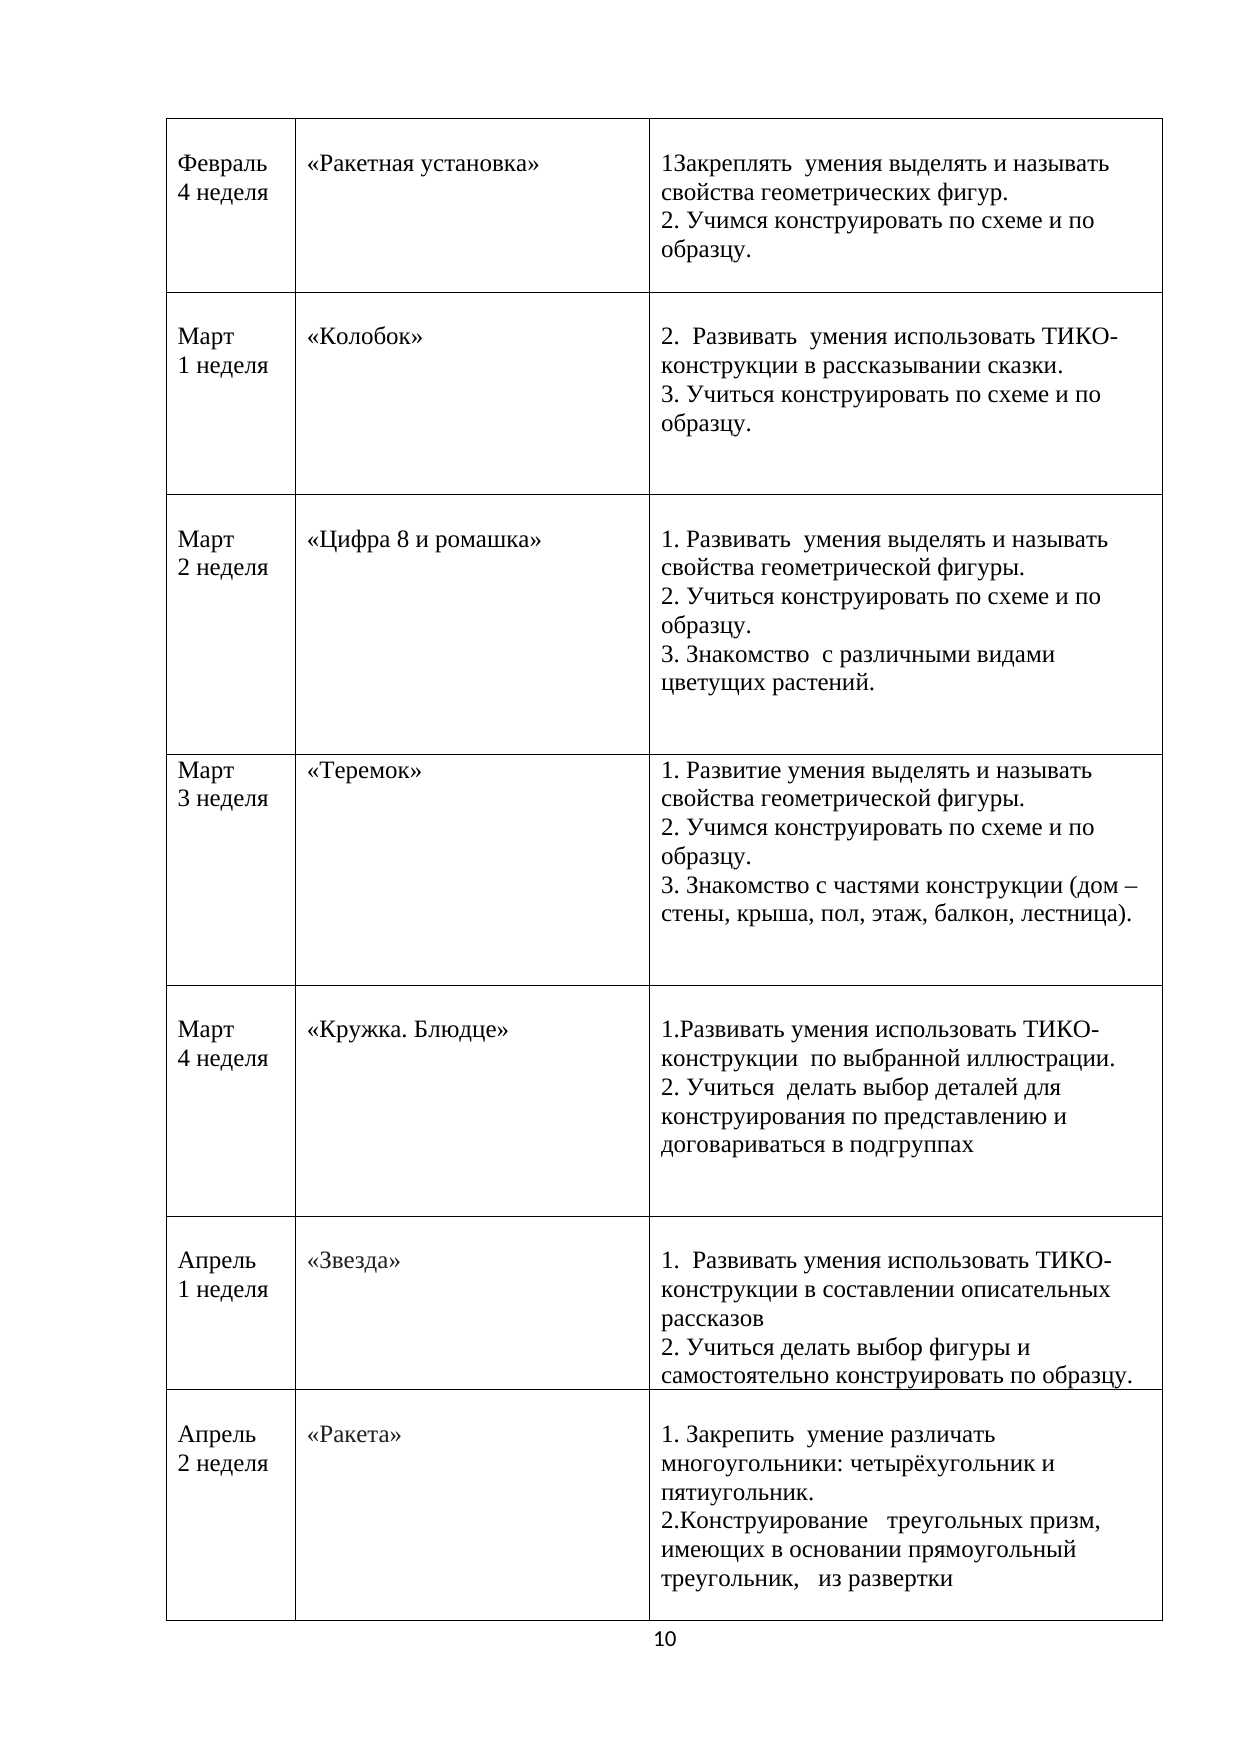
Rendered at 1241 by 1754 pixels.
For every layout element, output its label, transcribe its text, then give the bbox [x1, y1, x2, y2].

table_cell «Цифра 8 и ромашка» [296, 495, 649, 754]
table_cell 1. Развивать умения выделять и называть свойства геометрической фигуры. 2. Учиться конструировать по схеме и по образцу. 3. Знакомство с различными видами цветущих растений. [650, 495, 1162, 754]
table_cell 1. Развитие умения выделять и называть свойства геометрической фигуры. 2. Учимся конструировать по схеме и по образцу. 3. Знакомство с частями конструкции (дом – стены, крыша, пол, этаж, балкон, лестница). [650, 755, 1162, 985]
table_cell Апрель 1 неделя [167, 1217, 295, 1389]
table_cell Март 1 неделя [167, 293, 295, 494]
table_cell 2. Развивать умения использовать ТИКО-конструкции в рассказывании сказки. 3. Учиться конструировать по схеме и по образцу. [650, 293, 1162, 494]
table_cell «Колобок» [296, 293, 649, 494]
table_cell «Звезда» [296, 1217, 649, 1389]
table_cell Февраль 4 неделя [167, 119, 295, 292]
table_cell 1Закреплять умения выделять и называть свойства геометрических фигур. 2. Учимся конструировать по схеме и по образцу. [650, 119, 1162, 292]
table_cell 1. Развивать умения использовать ТИКО-конструкции в составлении описательных рассказов 2. Учиться делать выбор фигуры и самостоятельно конструировать по образцу. [650, 1217, 1162, 1389]
table_cell Апрель 2 неделя [167, 1390, 295, 1620]
table_cell 1. Закрепить умение различать многоугольники: четырёхугольник и пятиугольник. 2.Конструирование треугольных призм, имеющих в основании прямоугольный треугольник, из развертки [650, 1390, 1162, 1620]
table_cell Март 2 неделя [167, 495, 295, 754]
table_cell 1.Развивать умения использовать ТИКО-конструкции по выбранной иллюстрации. 2. Учиться делать выбор деталей для конструирования по представлению и договариваться в подгруппах [650, 986, 1162, 1216]
table_cell «Кружка. Блюдце» [296, 986, 649, 1216]
table_cell «Ракета» [296, 1390, 649, 1620]
table_cell «Ракетная установка» [296, 119, 649, 292]
table_cell «Теремок» [296, 755, 649, 985]
table_cell Март 3 неделя [167, 755, 295, 985]
table_cell Март 4 неделя [167, 986, 295, 1216]
